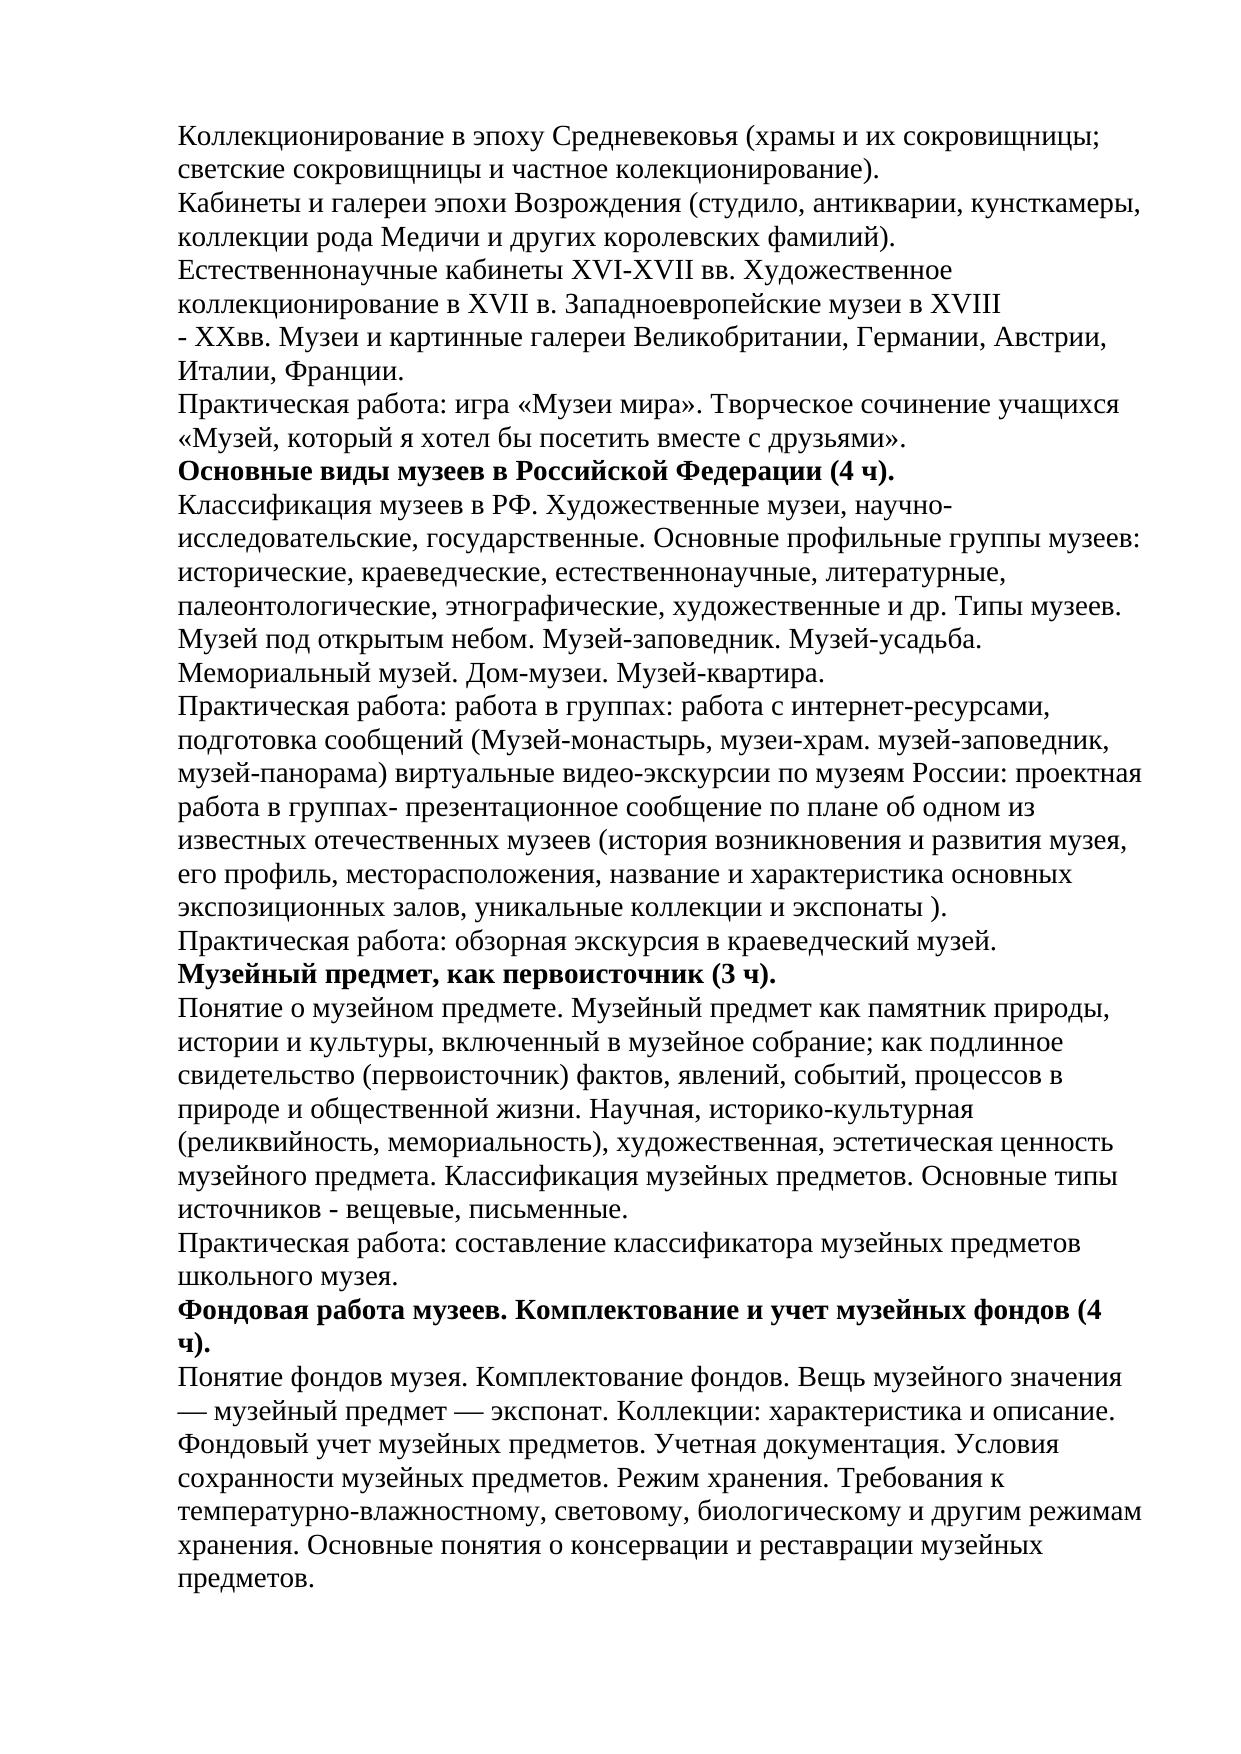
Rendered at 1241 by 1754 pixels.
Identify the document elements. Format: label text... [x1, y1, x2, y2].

text Понятие о музейном предмете. Музейный предмет как памятник природы, истории и культуры, включенный в музейное собрание; как подлинное свидетельство (первоисточник) фактов, явлений, событий, процессов в природе и общественной жизни. Научная, историко-культурная (реликвийность, мемориальность), художественная, эстетическая ценность музейного предмета. Классификация музейных предметов. Основные типы источников - вещевые, письменные. [177, 990, 1152, 1225]
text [177, 118, 1152, 185]
text Практическая работа: игра «Музеи мира». Творческое сочинение учащихся «Музей, который я хотел бы посетить вместе с друзьями». [177, 386, 1152, 453]
text Практическая работа: работа в группах: работа с интернет-ресурсами, подготовка сообщений (Музей-монастырь, музеи-храм. музей-заповедник, музей-панорама) виртуальные видео-экскурсии по музеям России: проектная работа в группах- презентационное сообщение по плане об одном из известных отечественных музеев (история возникновения и развития музея, его профиль, месторасположения, название и характеристика основных экспозиционных залов, уникальные коллекции и экспонаты ). [177, 688, 1152, 923]
text - ХХвв. Музеи и картинные галереи Великобритании, Германии, Австрии, Италии, Франции. [177, 319, 1152, 386]
text Фондовая работа музеев. Комплектование и учет музейных фондов (4 ч). [177, 1292, 1152, 1359]
text Понятие фондов музея. Комплектование фондов. Вещь музейного значения — музейный предмет — экспонат. Коллекции: характеристика и описание. Фондовый учет музейных предметов. Учетная документация. Условия сохранности музейных предметов. Режим хранения. Требования к температурно-влажностному, световому, биологическому и другим режимам хранения. Основные понятия о консервации и реставрации музейных предметов. [177, 1359, 1152, 1594]
text Классификация музеев в РФ. Художественные музеи, научно-исследовательские, государственные. Основные профильные группы музеев: исторические, краеведческие, естественнонаучные, литературные, палеонтологические, этнографические, художественные и др. Типы музеев. Музей под открытым небом. Музей-заповедник. Музей-усадьба. Мемориальный музей. Дом-музеи. Музей-квартира. [177, 487, 1152, 688]
text Практическая работа: составление классификатора музейных предметов школьного музея. [177, 1225, 1152, 1292]
text Кабинеты и галереи эпохи Возрождения (студило, антикварии, кунсткамеры, коллекции рода Медичи и других королевских фамилий). Естественнонаучные кабинеты XVI-XVII вв. Художественное коллекционирование в XVII в. Западноевропейские музеи в XVIII [177, 185, 1152, 319]
text Практическая работа: обзорная экскурсия в краеведческий музей. [177, 923, 1152, 957]
text Музейный предмет, как первоисточник (3 ч). [177, 957, 1152, 990]
text Основные виды музеев в Российской Федерации (4 ч). [177, 453, 1152, 487]
